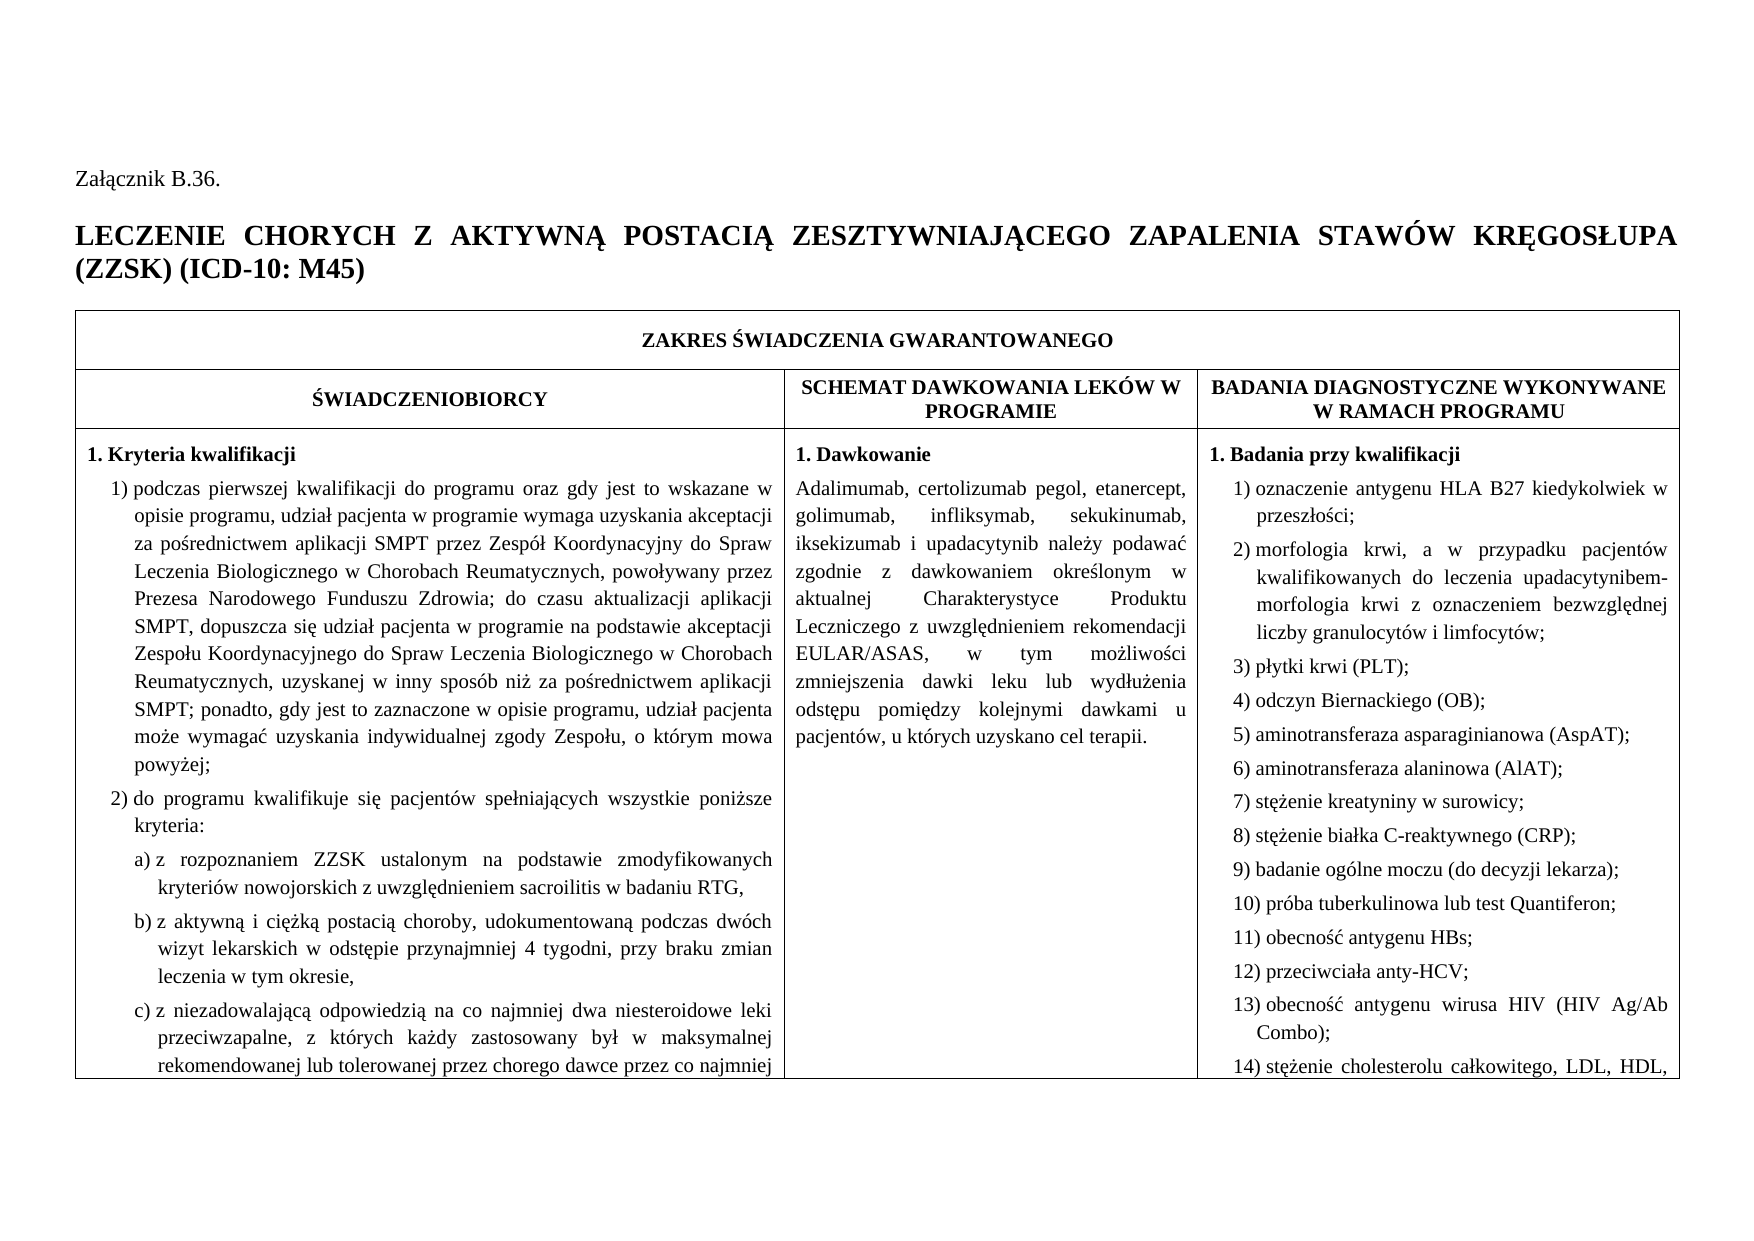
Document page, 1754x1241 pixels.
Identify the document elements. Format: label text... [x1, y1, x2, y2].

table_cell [76, 429, 784, 1078]
table_cell SCHEMAT DAWKOWANIA LEKÓW W PROGRAMIE [785, 370, 1197, 428]
table_header ZAKRES ŚWIADCZENIA GWARANTOWANEGO [76, 311, 1679, 369]
text LECZENIE CHORYCH Z AKTYWNĄ POSTACIĄ ZESZTYWNIAJĄCEGO ZAPALENIA STAWÓW KRĘGOSŁUPA (ZZSK) (ICD-10: M45) [75, 218, 1679, 285]
table_cell ŚWIADCZENIOBIORCY [76, 370, 784, 428]
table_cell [785, 429, 1197, 1078]
table_cell BADANIA DIAGNOSTYCZNE WYKONYWANE W RAMACH PROGRAMU [1198, 370, 1679, 428]
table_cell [1198, 429, 1679, 1078]
text Załącznik B.36. [75, 165, 1679, 192]
